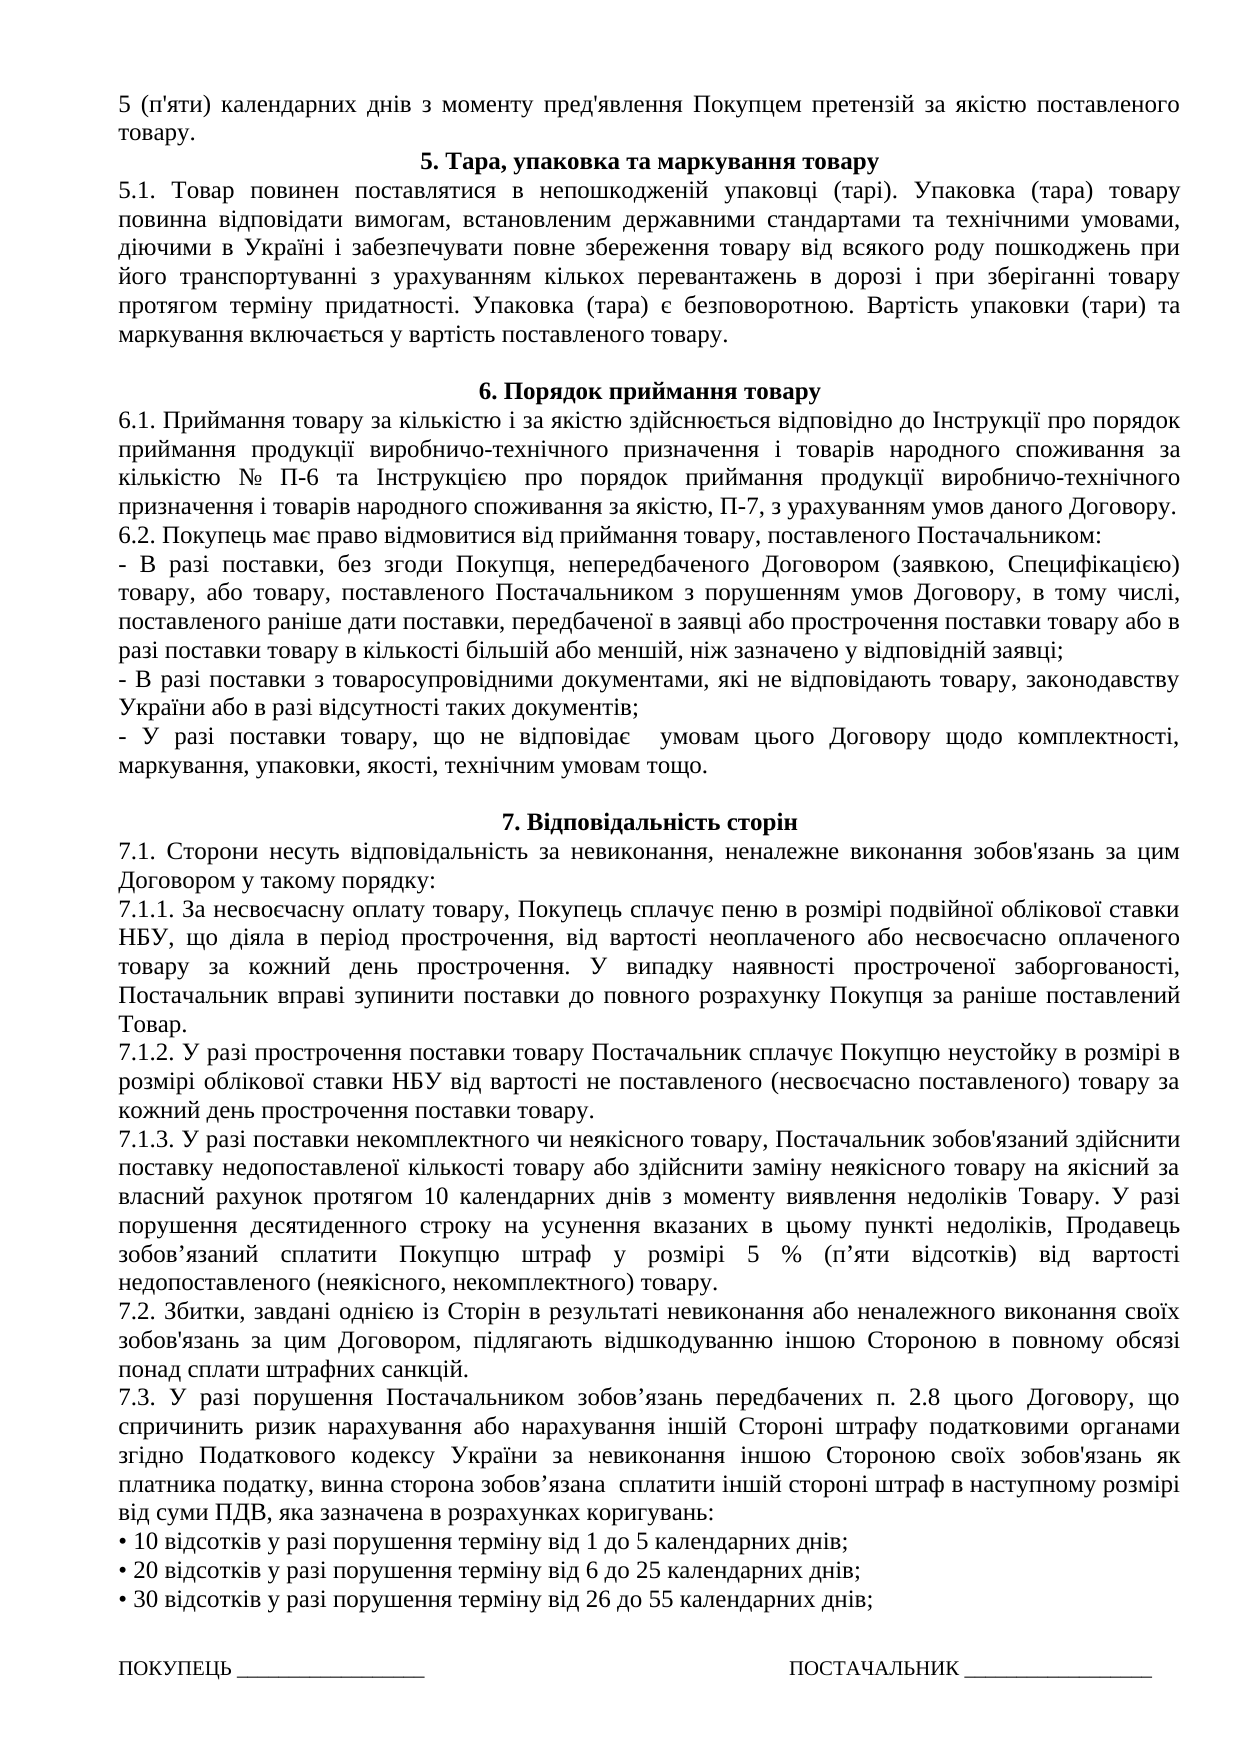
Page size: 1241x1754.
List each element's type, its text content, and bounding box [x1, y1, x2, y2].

text • 10 відсотків у разі порушення терміну від 1 до 5 календарних днів; [118, 1526, 1181, 1555]
text - В разі поставки, без згоди Покупця, непередбаченого Договором (заявкою, Специфікацією) товару, або товару, поставленого Постачальником з порушенням умов Договору, в тому числі, поставленого раніше дати поставки, передбаченої в заявці або прострочення поставки товару або в разі поставки товару в кількості більшій або меншій, ніж зазначено у відповідній заявці; [118, 549, 1181, 664]
text - В разі поставки з товаросупровідними документами, які не відповідають товару, законодавству України або в разі відсутності таких документів; [118, 664, 1181, 721]
text - У разі поставки товару, що не відповідає умовам цього Договору щодо комплектності, маркування, упаковки, якості, технічним умовам тощо. [118, 721, 1181, 779]
text 7.1. Сторони несуть відповідальність за невиконання, неналежне виконання зобов'язань за цим Договором у такому порядку: [118, 836, 1181, 894]
text 7.3. У разі порушення Постачальником зобов’язань передбачених п. 2.8 цього Договору, що спричинить ризик нарахування або нарахування іншій Стороні штрафу податковими органами згідно Податкового кодексу України за невиконання іншою Стороною своїх зобов'язань як платника податку, винна сторона зобов’язана сплатити іншій стороні штраф в наступному розмірі від суми ПДВ, яка зазначена в розрахунках коригувань: [118, 1382, 1181, 1526]
text 6.2. Покупець має право відмовитися від приймання товару, поставленого Постачальником: [118, 520, 1181, 549]
text 7. Відповідальність сторін [118, 807, 1181, 836]
text • 30 відсотків у разі порушення терміну від 26 до 55 календарних днів; [118, 1584, 1181, 1612]
text • 20 відсотків у разі порушення терміну від 6 до 25 календарних днів; [118, 1555, 1181, 1584]
text 7.1.2. У разі прострочення поставки товару Постачальник сплачує Покупцю неустойку в розмірі в розмірі облікової ставки НБУ від вартості не поставленого (несвоєчасно поставленого) товару за кожний день прострочення поставки товару. [118, 1037, 1181, 1124]
text 7.1.3. У разі поставки некомплектного чи неякісного товару, Постачальник зобов'язаний здійснити поставку недопоставленої кількості товару або здійснити заміну неякісного товару на якісний за власний рахунок протягом 10 календарних днів з моменту виявлення недоліків Товару. У разі порушення десятиденного строку на усунення вказаних в цьому пункті недоліків, Продавець зобов’язаний сплатити Покупцю штраф у розмірі 5 % (п’яти відсотків) від вартості недопоставленого (неякісного, некомплектного) товару. [118, 1124, 1181, 1296]
text 7.2. Збитки, завдані однією із Сторін в результаті невиконання або неналежного виконання своїх зобов'язань за цим Договором, підлягають відшкодуванню іншою Стороною в повному обсязі понад сплати штрафних санкцій. [118, 1296, 1181, 1382]
text 6.1. Приймання товару за кількістю і за якістю здійснюється відповідно до Інструкції про порядок приймання продукції виробничо-технічного призначення і товарів народного споживання за кількістю № П-6 та Інструкцією про порядок приймання продукції виробничо-технічного призначення і товарів народного споживання за якістю, П-7, з урахуванням умов даного Договору. [118, 405, 1181, 520]
text 5. Тара, упаковка та маркування товару [118, 146, 1181, 175]
text 7.1.1. За несвоєчасну оплату товару, Покупець сплачує пеню в розмірі подвійної облікової ставки НБУ, що діяла в період прострочення, від вартості неоплаченого або несвоєчасно оплаченого товару за кожний день прострочення. У випадку наявності простроченої заборгованості, Постачальник вправі зупинити поставки до повного розрахунку Покупця за раніше поставлений Товар. [118, 894, 1181, 1037]
text 6. Порядок приймання товару [118, 376, 1181, 405]
text 5.1. Товар повинен поставлятися в непошкодженій упаковці (тарі). Упаковка (тара) товару повинна відповідати вимогам, встановленим державними стандартами та технічними умовами, діючими в Україні і забезпечувати повне збереження товару від всякого роду пошкоджень при його транспортуванні з урахуванням кількох перевантажень в дорозі і при зберіганні товару протягом терміну придатності. Упаковка (тара) є безповоротною. Вартість упаковки (тари) та маркування включається у вартість поставленого товару. [118, 175, 1181, 347]
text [118, 89, 1181, 146]
